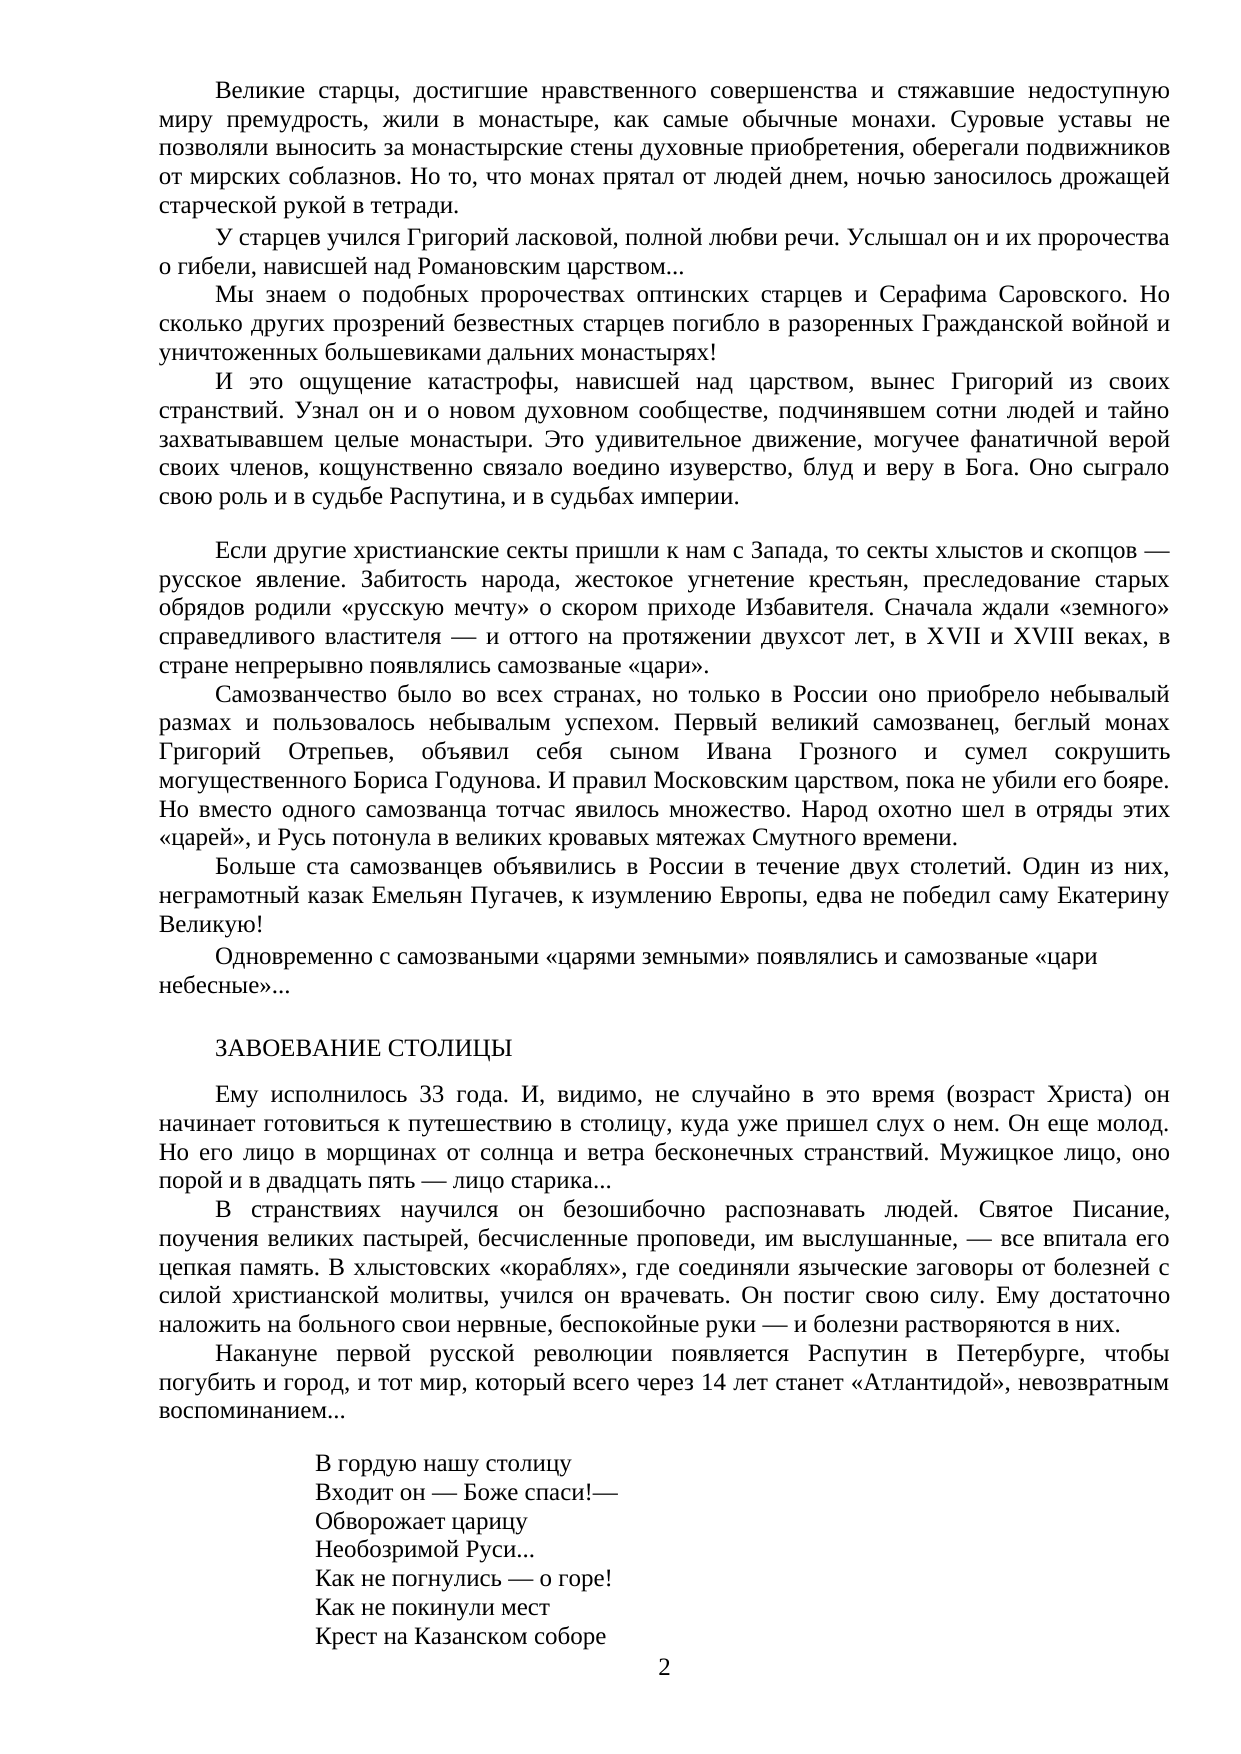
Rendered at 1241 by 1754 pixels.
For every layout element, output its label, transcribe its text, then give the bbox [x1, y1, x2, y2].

text Крест на Казанском соборе [158, 1621, 1171, 1649]
text И это ощущение катастрофы, нависшей над царством, вынес Григорий из своих странствий. Узнал он и о новом духовном сообществе, подчинявшем сотни людей и тайно захватывавшем целые монастыри. Это удивительное движение, могучее фанатичной верой своих членов, кощунственно связало воедино изуверство, блуд и веру в Бога. Оно сыграло свою роль и в судьбе Распутина, и в судьбах империи. [158, 366, 1171, 510]
text Необозримой Руси... [158, 1534, 1171, 1563]
text Если другие христианские секты пришли к нам с Запада, то секты хлыстов и скопцов — русское явление. Забитость народа, жестокое угнетение крестьян, преследование старых обрядов родили «русскую мечту» о скором приходе Избавителя. Сначала ждали «земного» справедливого властителя — и оттого на протяжении двухсот лет, в XVII и XVIII веках, в стране непрерывно появлялись самозваные «цари». [158, 535, 1171, 679]
text В странствиях научился он безошибочно распознавать людей. Святое Писание, поучения великих пастырей, бесчисленные проповеди, им выслушанные, — все впитала его цепкая память. В хлыстовских «кораблях», где соединяли языческие заговоры от болезней с силой христианской молитвы, учился он врачевать. Он постиг свою силу. Ему достаточно наложить на больного свои нервные, беспокойные руки — и болезни растворяются в них. [158, 1194, 1171, 1338]
text Как не погнулись — о горе! [158, 1563, 1171, 1592]
text Мы знаем о подобных пророчествах оптинских старцев и Серафима Саровского. Но сколько других прозрений безвестных старцев погибло в разоренных Гражданской войной и уничтоженных большевиками дальних монастырях! [158, 279, 1171, 366]
text Ему исполнилось 33 года. И, видимо, не случайно в это время (возраст Христа) он начинает готовиться к путешествию в столицу, куда уже пришел слух о нем. Он еще молод. Но его лицо в морщинах от солнца и ветра бесконечных странствий. Мужицкое лицо, оно порой и в двадцать пять — лицо старика... [158, 1079, 1171, 1194]
text Как не покинули мест [158, 1592, 1171, 1621]
text В гордую нашу столицу [158, 1448, 1171, 1477]
text Обворожает царицу [158, 1506, 1171, 1534]
text Великие старцы, достигшие нравственного совершенства и стяжавшие недоступную миру премудрость, жили в монастыре, как самые обычные монахи. Суровые уставы не позволяли выносить за монастырские стены духовные приобретения, оберегали подвижников от мирских соблазнов. Но то, что монах прятал от людей днем, ночью заносилось дрожащей старческой рукой в тетради. [158, 75, 1171, 219]
text Входит он — Боже спаси!— [158, 1477, 1171, 1506]
text Одновременно с самозваными «царями земными» появлялись и самозваные «цари небесные»... [158, 941, 1171, 998]
text Больше ста самозванцев объявились в России в течение двух столетий. Один из них, неграмотный казак Емельян Пугачев, к изумлению Европы, едва не победил саму Екатерину Великую! [158, 851, 1171, 937]
text У старцев учился Григорий ласковой, полной любви речи. Услышал он и их пророчества о гибели, нависшей над Романовским царством... [158, 222, 1171, 279]
text Самозванчество было во всех странах, но только в России оно приобрело небывалый размах и пользовалось небывалым успехом. Первый великий самозванец, беглый монах Григорий Отрепьев, объявил себя сыном Ивана Грозного и сумел сокрушить могущественного Бориса Годунова. И правил Московским царством, пока не убили его бояре. Но вместо одного самозванца тотчас явилось множество. Народ охотно шел в отряды этих «царей», и Русь потонула в великих кровавых мятежах Смутного времени. [158, 679, 1171, 851]
subtitle ЗАВОЕВАНИЕ СТОЛИЦЫ [158, 1033, 1171, 1061]
text Накануне первой русской революции появляется Распутин в Петербурге, чтобы погубить и город, и тот мир, который всего через 14 лет станет «Атлантидой», невозвратным воспоминанием... [158, 1338, 1171, 1424]
